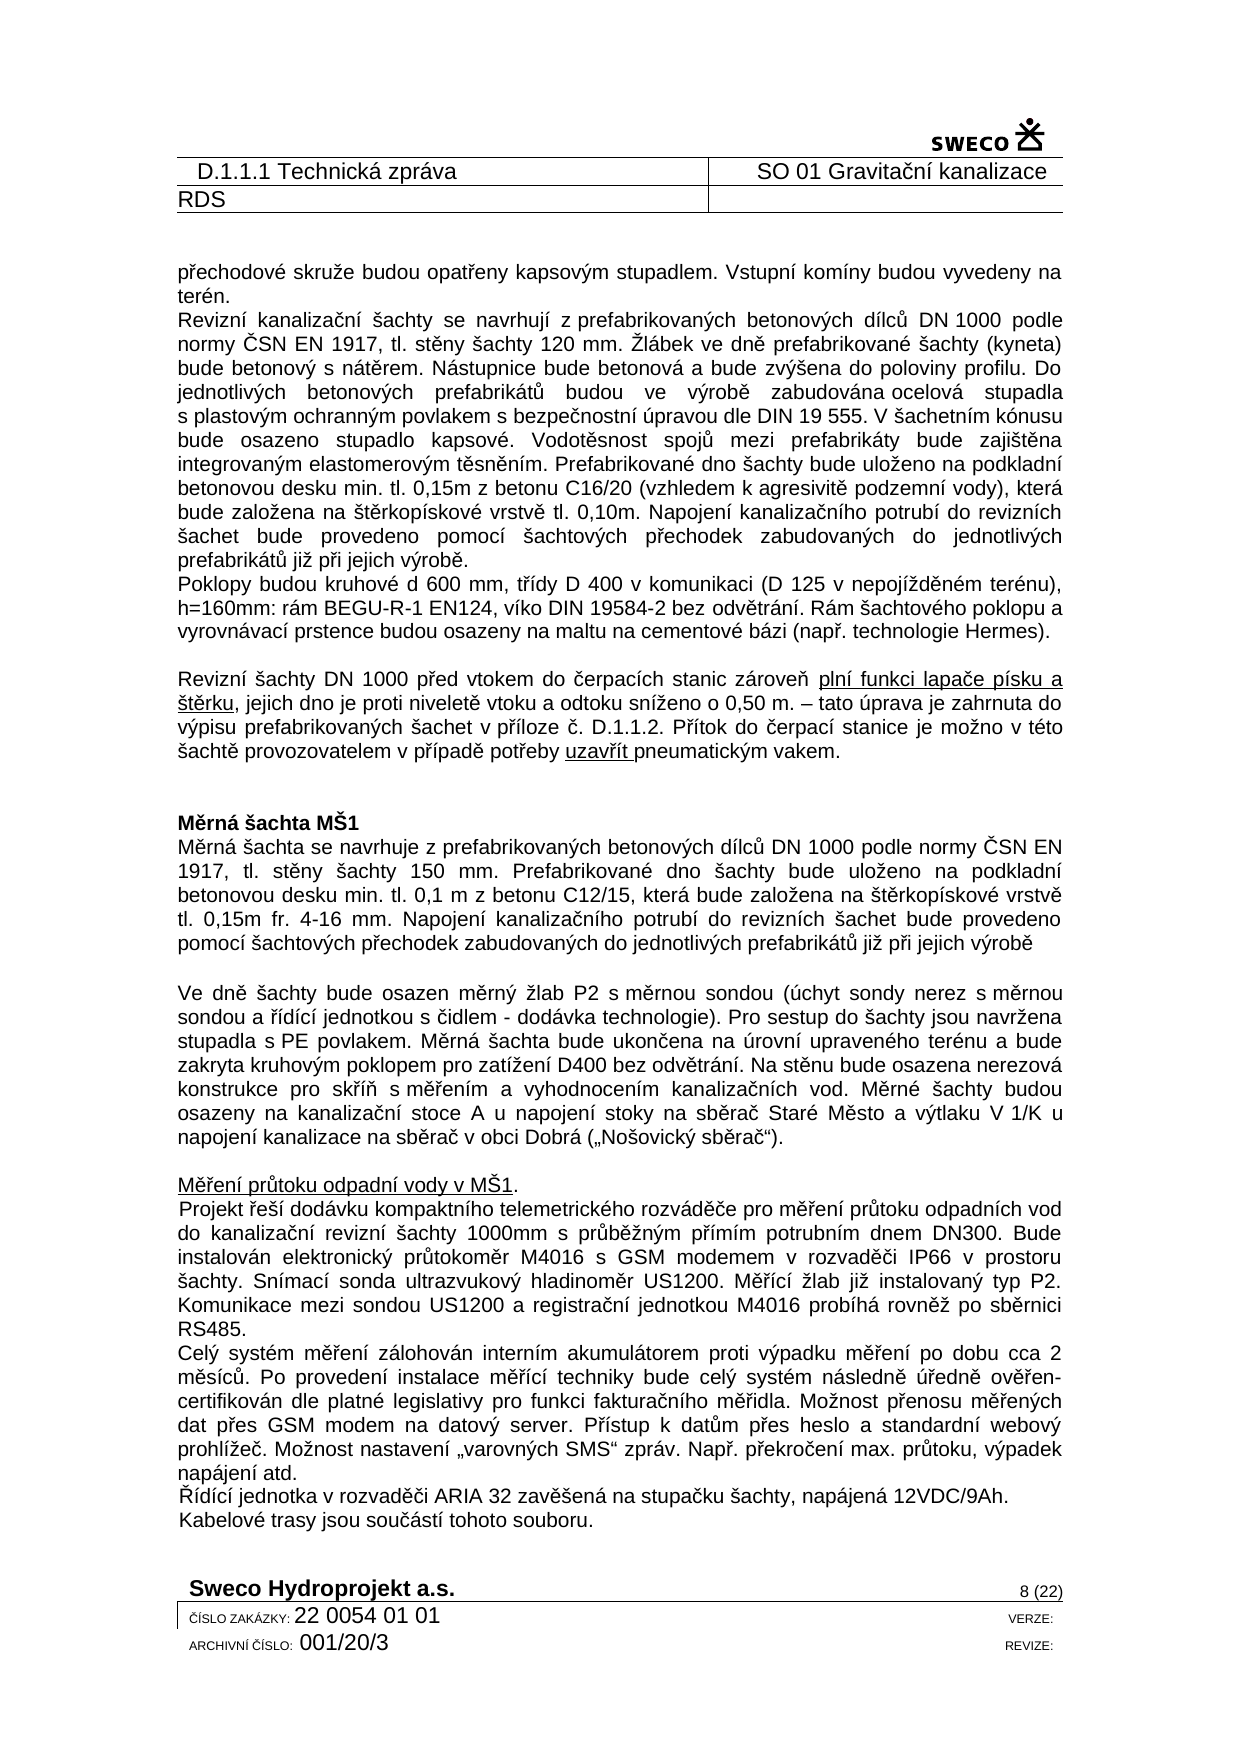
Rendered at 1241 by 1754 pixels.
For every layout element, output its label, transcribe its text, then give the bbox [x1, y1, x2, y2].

text Projekt řeší dodávku kompaktního telemetrického rozváděče pro měření průtoku odpadních vod do kanalizační revizní šachty 1000mm s průběžným přímím potrubním dnem DN300. Bude instalován elektronický průtokoměr M4016 s GSM modemem v rozvaděči IP66 v prostoru šachty. Snímací sonda ultrazvukový hladinoměr US1200. Měřící žlab již instalovaný typ P2. Komunikace mezi sondou US1200 a registrační jednotkou M4016 probíhá rovněž po sběrnici RS485. [177, 1197, 1063, 1341]
text Revizní šachty DN 1000 před vtokem do čerpacích stanic zároveň plní funkci lapače písku a štěrku, jejich dno je proti niveletě vtoku a odtoku sníženo o 0,50 m. – tato úprava je zahrnuta do výpisu prefabrikovaných šachet v příloze č. D.1.1.2. Přítok do čerpací stanice je možno v této šachtě provozovatelem v případě potřeby uzavřít pneumatickým vakem. [177, 667, 1063, 763]
text Měření průtoku odpadní vody v MŠ1. [177, 1173, 1063, 1197]
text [177, 260, 1063, 308]
text Měrná šachta MŠ1 [177, 811, 1063, 835]
text Revizní kanalizační šachty se navrhují z prefabrikovaných betonových dílců DN 1000 podle normy ČSN EN 1917, tl. stěny šachty 120 mm. Žlábek ve dně prefabrikované šachty (kyneta) bude betonový s nátěrem. Nástupnice bude betonová a bude zvýšena do poloviny profilu. Do jednotlivých betonových prefabrikátů budou ve výrobě zabudována ocelová stupadla s plastovým ochranným povlakem s bezpečnostní úpravou dle DIN 19 555. V šachetním kónusu bude osazeno stupadlo kapsové. Vodotěsnost spojů mezi prefabrikáty bude zajištěna integrovaným elastomerovým těsněním. Prefabrikované dno šachty bude uloženo na podkladní betonovou desku min. tl. 0,15m z betonu C16/20 (vzhledem k agresivitě podzemní vody), která bude založena na štěrkopískové vrstvě tl. 0,10m. Napojení kanalizačního potrubí do revizních šachet bude provedeno pomocí šachtových přechodek zabudovaných do jednotlivých prefabrikátů již při jejich výrobě. [177, 308, 1063, 571]
text Poklopy budou kruhové d 600 mm, třídy D 400 v komunikaci (D 125 v nepojížděném terénu), h=160mm: rám BEGU-R-1 EN124, víko DIN 19584-2 bez odvětrání. Rám šachtového poklopu a vyrovnávací prstence budou osazeny na maltu na cementové bázi (např. technologie Hermes). [177, 571, 1063, 643]
text Celý systém měření zálohován interním akumulátorem proti výpadku měření po dobu cca 2 měsíců. Po provedení instalace měřící techniky bude celý systém následně úředně ověřen-certifikován dle platné legislativy pro funkci fakturačního měřidla. Možnost přenosu měřených dat přes GSM modem na datový server. Přístup k datům přes heslo a standardní webový prohlížeč. Možnost nastavení „varovných SMS“ zpráv. Např. překročení max. průtoku, výpadek napájení atd. [177, 1341, 1063, 1484]
text Ve dně šachty bude osazen měrný žlab P2 s měrnou sondou (úchyt sondy nerez s měrnou sondou a řídící jednotkou s čidlem - dodávka technologie). Pro sestup do šachty jsou navržena stupadla s PE povlakem. Měrná šachta bude ukončena na úrovní upraveného terénu a bude zakryta kruhovým poklopem pro zatížení D400 bez odvětrání. Na stěnu bude osazena nerezová konstrukce pro skříň s měřením a vyhodnocením kanalizačních vod. Měrné šachty budou osazeny na kanalizační stoce A u napojení stoky na sběrač Staré Město a výtlaku V 1/K u napojení kanalizace na sběrač v obci Dobrá („Nošovický sběrač“). [177, 981, 1063, 1149]
text Měrná šachta se navrhuje z prefabrikovaných betonových dílců DN 1000 podle normy ČSN EN 1917, tl. stěny šachty 150 mm. Prefabrikované dno šachty bude uloženo na podkladní betonovou desku min. tl. 0,1 m z betonu C12/15, která bude založena na štěrkopískové vrstvě tl. 0,15m fr. 4-16 mm. Napojení kanalizačního potrubí do revizních šachet bude provedeno pomocí šachtových přechodek zabudovaných do jednotlivých prefabrikátů již při jejich výrobě [177, 835, 1063, 955]
text Kabelové trasy jsou součástí tohoto souboru. [177, 1508, 1063, 1532]
text Řídící jednotka v rozvaděči ARIA 32 zavěšená na stupačku šachty, napájená 12VDC/9Ah. [177, 1484, 1063, 1508]
